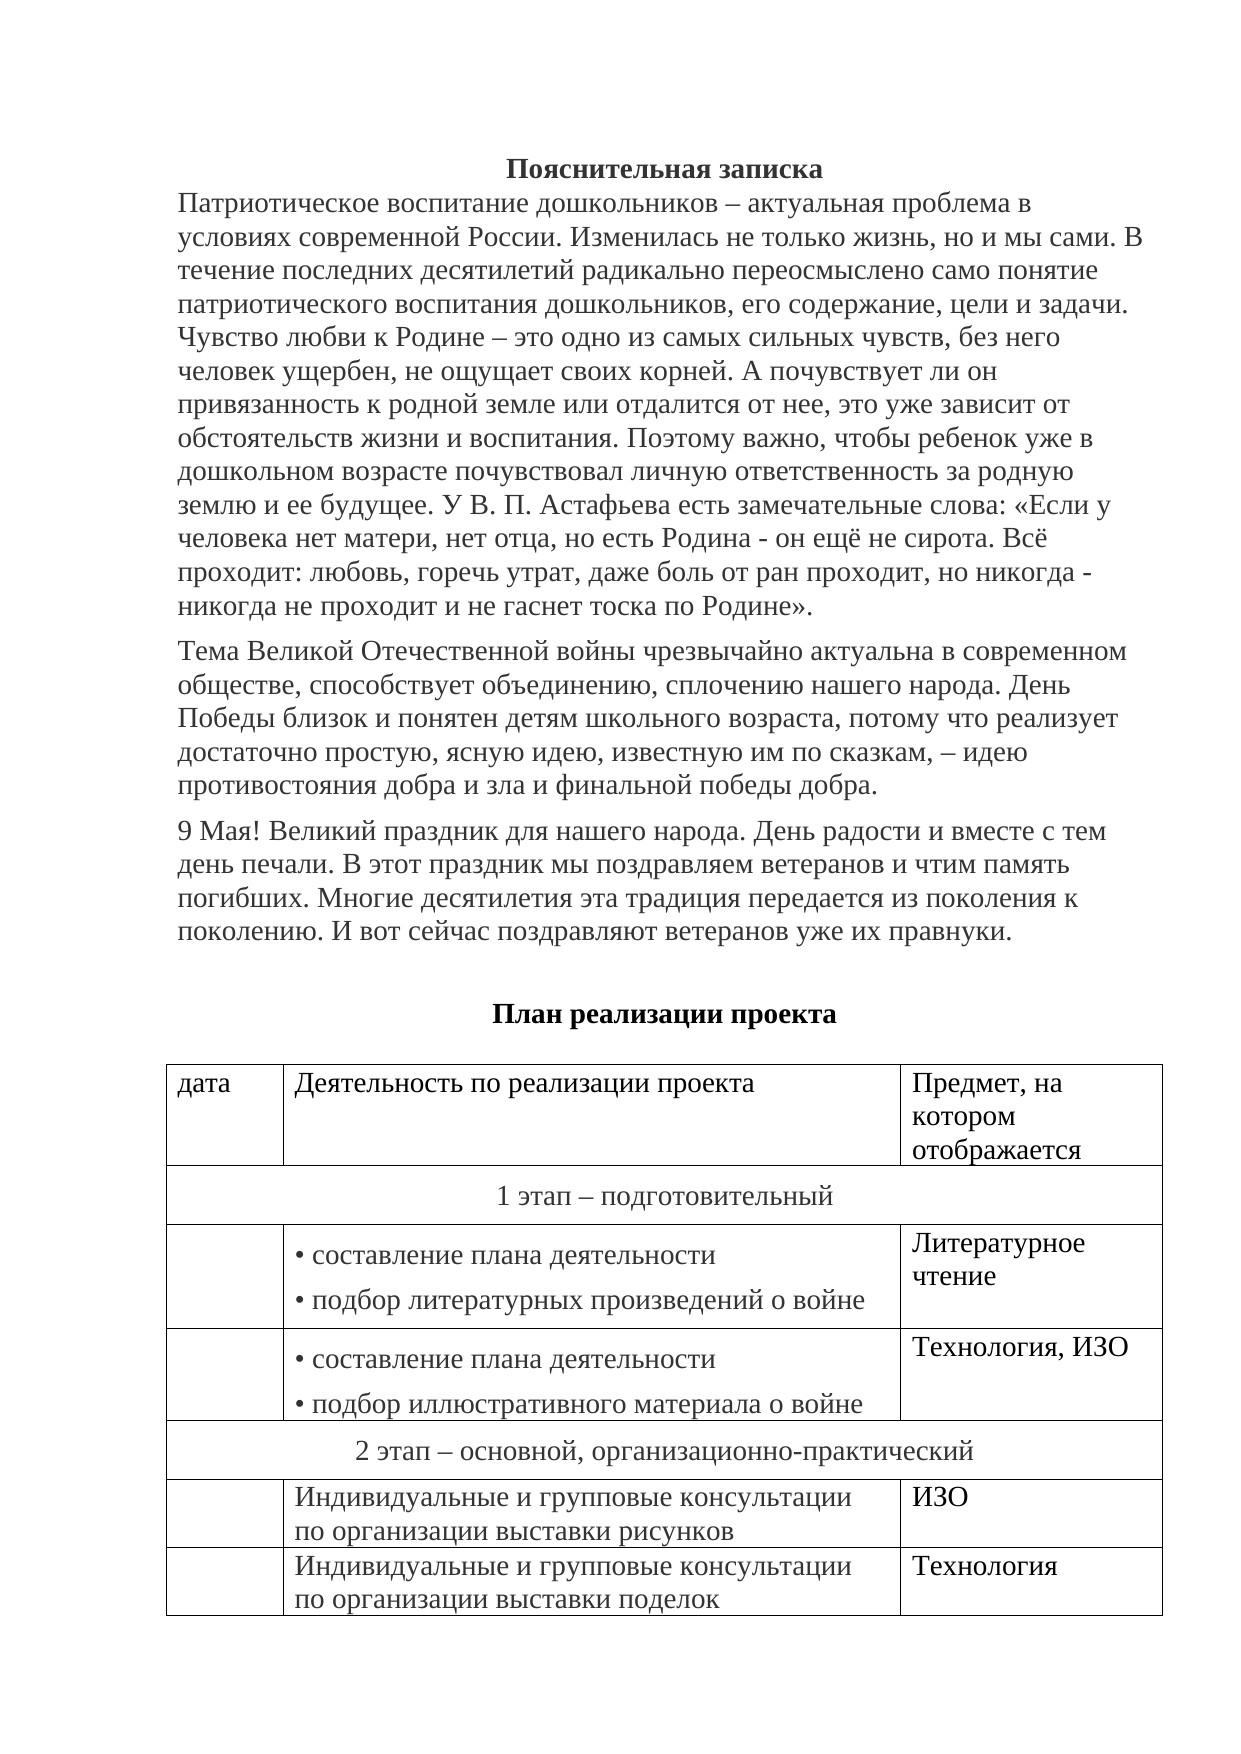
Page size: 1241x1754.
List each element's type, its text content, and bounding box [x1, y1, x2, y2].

table_cell Литературное чтение [901, 1225, 1162, 1328]
table_cell [167, 1480, 283, 1547]
table_cell ИЗО [901, 1480, 1162, 1547]
table_cell • составление плана деятельности • подбор иллюстративного материала о войне [284, 1329, 900, 1420]
table_cell • составление плана деятельности • подбор литературных произведений о войне [284, 1225, 900, 1328]
table_header дата [167, 1065, 283, 1165]
table_cell Индивидуальные и групповые консультации по организации выставки поделок [284, 1548, 900, 1615]
table_cell Технология, ИЗО [901, 1329, 1162, 1420]
text План реализации проекта [177, 997, 1152, 1030]
text Тема Великой Отечественной войны чрезвычайно актуальна в современном обществе, способствует объединению, сплочению нашего народа. День Победы близок и понятен детям школьного возраста, потому что реализует достаточно простую, ясную идею, известную им по сказкам, – идею противостояния добра и зла и финальной победы добра. [177, 633, 1152, 801]
table_cell [167, 1329, 283, 1420]
table_cell 1 этап – подготовительный [167, 1166, 1162, 1224]
table_header Предмет, на котором отображается [901, 1065, 1162, 1165]
text Пояснительная записка [177, 152, 1152, 185]
text Патриотическое воспитание дошкольников – актуальная проблема в условиях современной России. Изменилась не только жизнь, но и мы сами. В течение последних десятилетий радикально переосмыслено само понятие патриотического воспитания дошкольников, его содержание, цели и задачи. Чувство любви к Родине – это одно из самых сильных чувств, без него человек ущербен, не ощущает своих корней. А почувствует ли он привязанность к родной земле или отдалится от нее, это уже зависит от обстоятельств жизни и воспитания. Поэтому важно, чтобы ребенок уже в дошкольном возрасте почувствовал личную ответственность за родную землю и ее будущее. У В. П. Астафьева есть замечательные слова: «Если у человека нет матери, нет отца, но есть Родина - он ещё не сирота. Всё проходит: любовь, горечь утрат, даже боль от ран проходит, но никогда - никогда не проходит и не гаснет тоска по Родине». [177, 185, 1152, 621]
table_cell [167, 1548, 283, 1615]
text 9 Мая! Великий праздник для нашего народа. День радости и вместе с тем день печали. В этот праздник мы поздравляем ветеранов и чтим память погибших. Многие десятилетия эта традиция передается из поколения к поколению. И вот сейчас поздравляют ветеранов уже их правнуки. [177, 813, 1152, 947]
table_cell Технология [901, 1548, 1162, 1615]
table_cell [167, 1225, 283, 1328]
table_cell 2 этап – основной, организационно-практический [167, 1421, 1162, 1478]
table_header Деятельность по реализации проекта [284, 1065, 900, 1165]
table_cell Индивидуальные и групповые консультации по организации выставки рисунков [284, 1480, 900, 1547]
